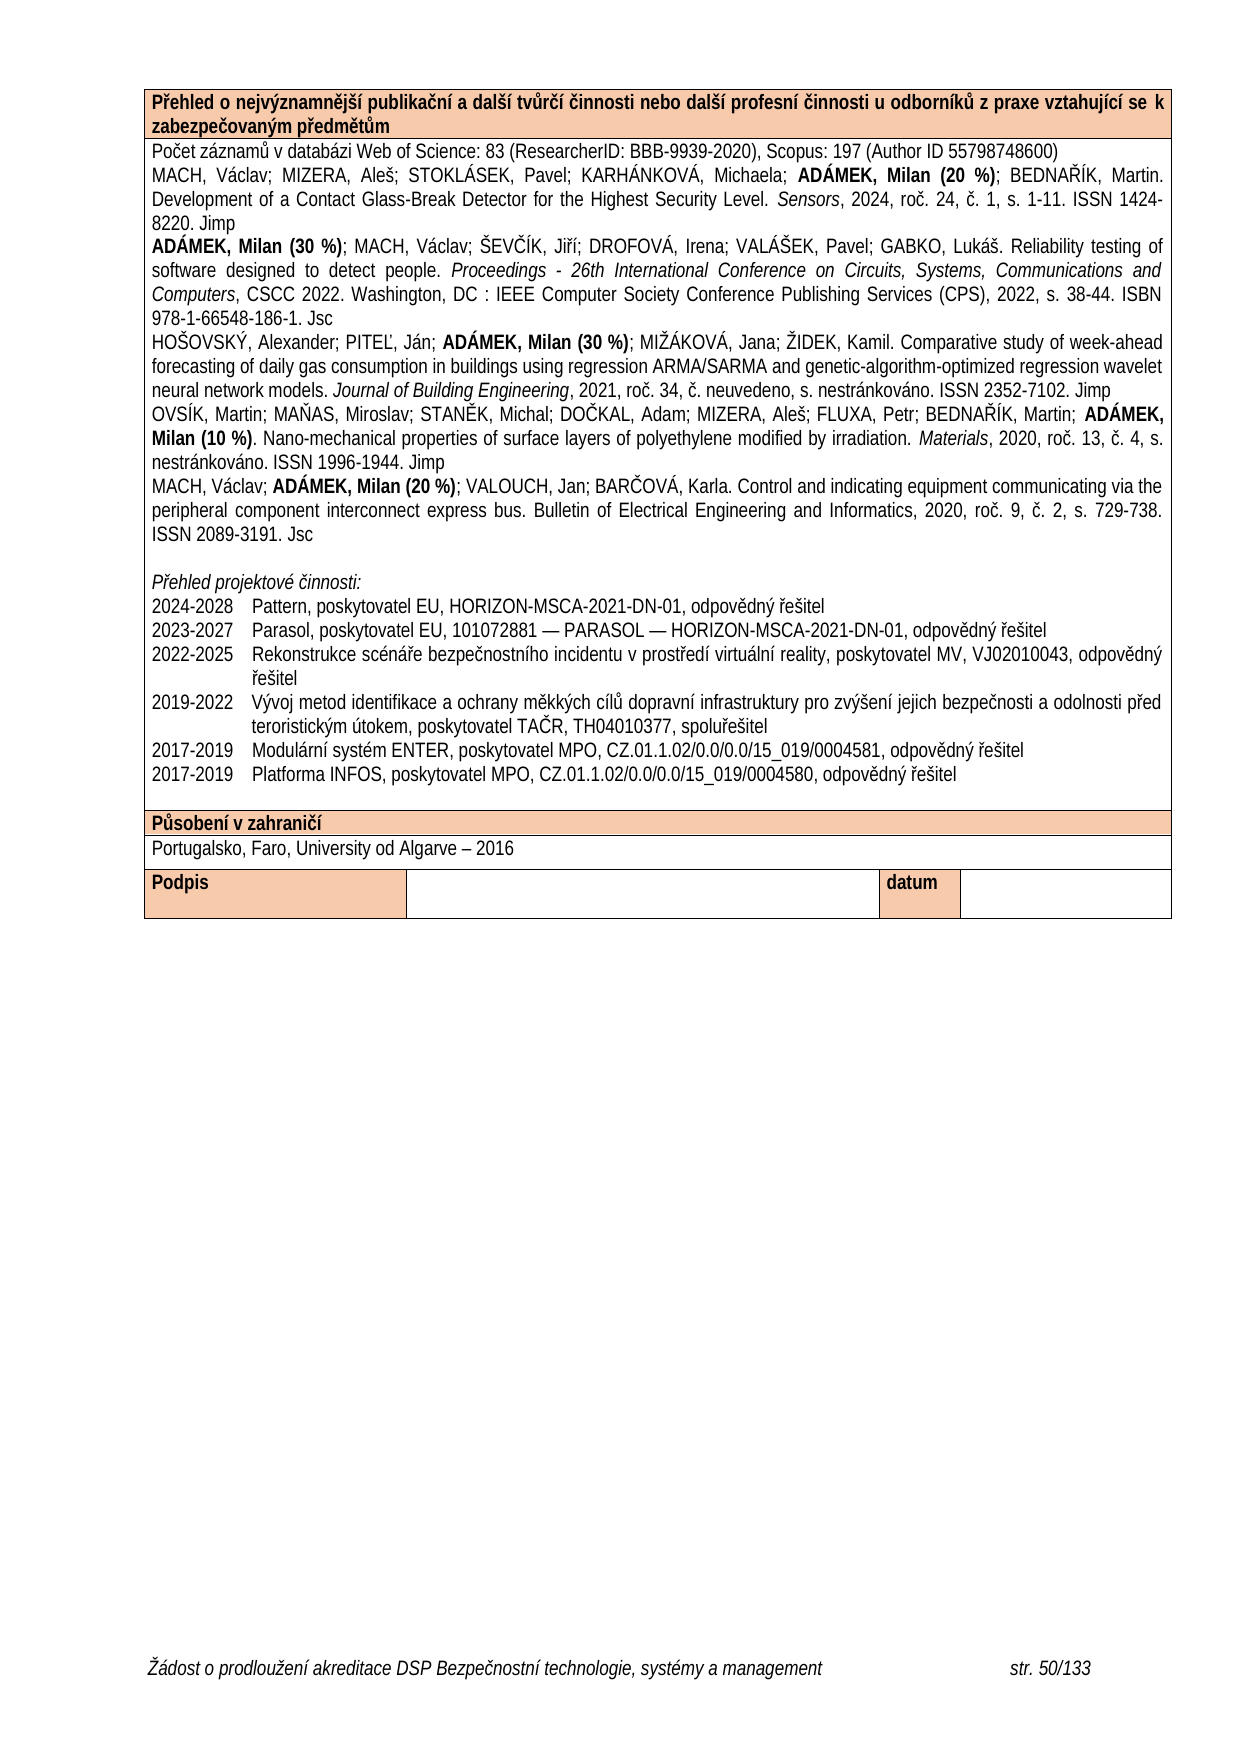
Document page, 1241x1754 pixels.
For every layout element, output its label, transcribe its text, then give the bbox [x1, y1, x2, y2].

table_cell Působení v zahraničí [145, 811, 1171, 834]
table_cell datum [880, 870, 960, 918]
table_cell Počet záznamů v databázi Web of Science: 83 (ResearcherID: BBB-9939-2020), Scopus: 197 (Author ID 55798748600) MACH, Václav; MIZERA, Aleš; STOKLÁSEK, Pavel; KARHÁNKOVÁ, Michaela; ADÁMEK, Milan (20 %); BEDNAŘÍK, Martin. Development of a Contact Glass-Break Detector for the Highest Security Level. Sensors, 2024, roč. 24, č. 1, s. 1-11. ISSN 1424-8220. Jimp ADÁMEK, Milan (30 %); MACH, Václav; ŠEVČÍK, Jiří; DROFOVÁ, Irena; VALÁŠEK, Pavel; GABKO, Lukáš. Reliability testing of software designed to detect people. Proceedings - 26th International Conference on Circuits, Systems, Communications and Computers, CSCC 2022. Washington, DC : IEEE Computer Society Conference Publishing Services (CPS), 2022, s. 38-44. ISBN 978-1-66548-186-1. Jsc HOŠOVSKÝ, Alexander; PITEĽ, Ján; ADÁMEK, Milan (30 %); MIŽÁKOVÁ, Jana; ŽIDEK, Kamil. Comparative study of week-ahead forecasting of daily gas consumption in buildings using regression ARMA/SARMA and genetic-algorithm-optimized regression wavelet neural network models. Journal of Building Engineering, 2021, roč. 34, č. neuvedeno, s. nestránkováno. ISSN 2352-7102. Jimp OVSÍK, Martin; MAŇAS, Miroslav; STANĚK, Michal; DOČKAL, Adam; MIZERA, Aleš; FLUXA, Petr; BEDNAŘÍK, Martin; ADÁMEK, Milan (10 %). Nano-mechanical properties of surface layers of polyethylene modified by irradiation. Materials, 2020, roč. 13, č. 4, s. nestránkováno. ISSN 1996-1944. Jimp MACH, Václav; ADÁMEK, Milan (20 %); VALOUCH, Jan; BARČOVÁ, Karla. Control and indicating equipment communicating via the peripheral component interconnect express bus. Bulletin of Electrical Engineering and Informatics, 2020, roč. 9, č. 2, s. 729-738. ISSN 2089-3191. Jsc Přehled projektové činnosti: 2024-2028 Pattern, poskytovatel EU, HORIZON-MSCA-2021-DN-01, odpovědný řešitel 2023-2027 Parasol, poskytovatel EU, 101072881 — PARASOL — HORIZON-MSCA-2021-DN-01, odpovědný řešitel 2022-2025 Rekonstrukce scénáře bezpečnostního incidentu v prostředí virtuální reality, poskytovatel MV, VJ02010043, odpovědný řešitel 2019-2022 Vývoj metod identifikace a ochrany měkkých cílů dopravní infrastruktury pro zvýšení jejich bezpečnosti a odolnosti před teroristickým útokem, poskytovatel TAČR, TH04010377, spoluřešitel 2017-2019 Modulární systém ENTER, poskytovatel MPO, CZ.01.1.02/0.0/0.0/15_019/0004581, odpovědný řešitel 2017-2019 Platforma INFOS, poskytovatel MPO, CZ.01.1.02/0.0/0.0/15_019/0004580, odpovědný řešitel [145, 139, 1171, 809]
table_cell Podpis [145, 870, 406, 918]
table_header Přehled o nejvýznamnější publikační a další tvůrčí činnosti nebo další profesní činnosti u odborníků z praxe vztahující se k zabezpečovaným předmětům [145, 90, 1171, 138]
table_cell [407, 870, 879, 918]
table_cell [961, 870, 1171, 918]
table_cell Portugalsko, Faro, University od Algarve – 2016 [145, 836, 1171, 869]
